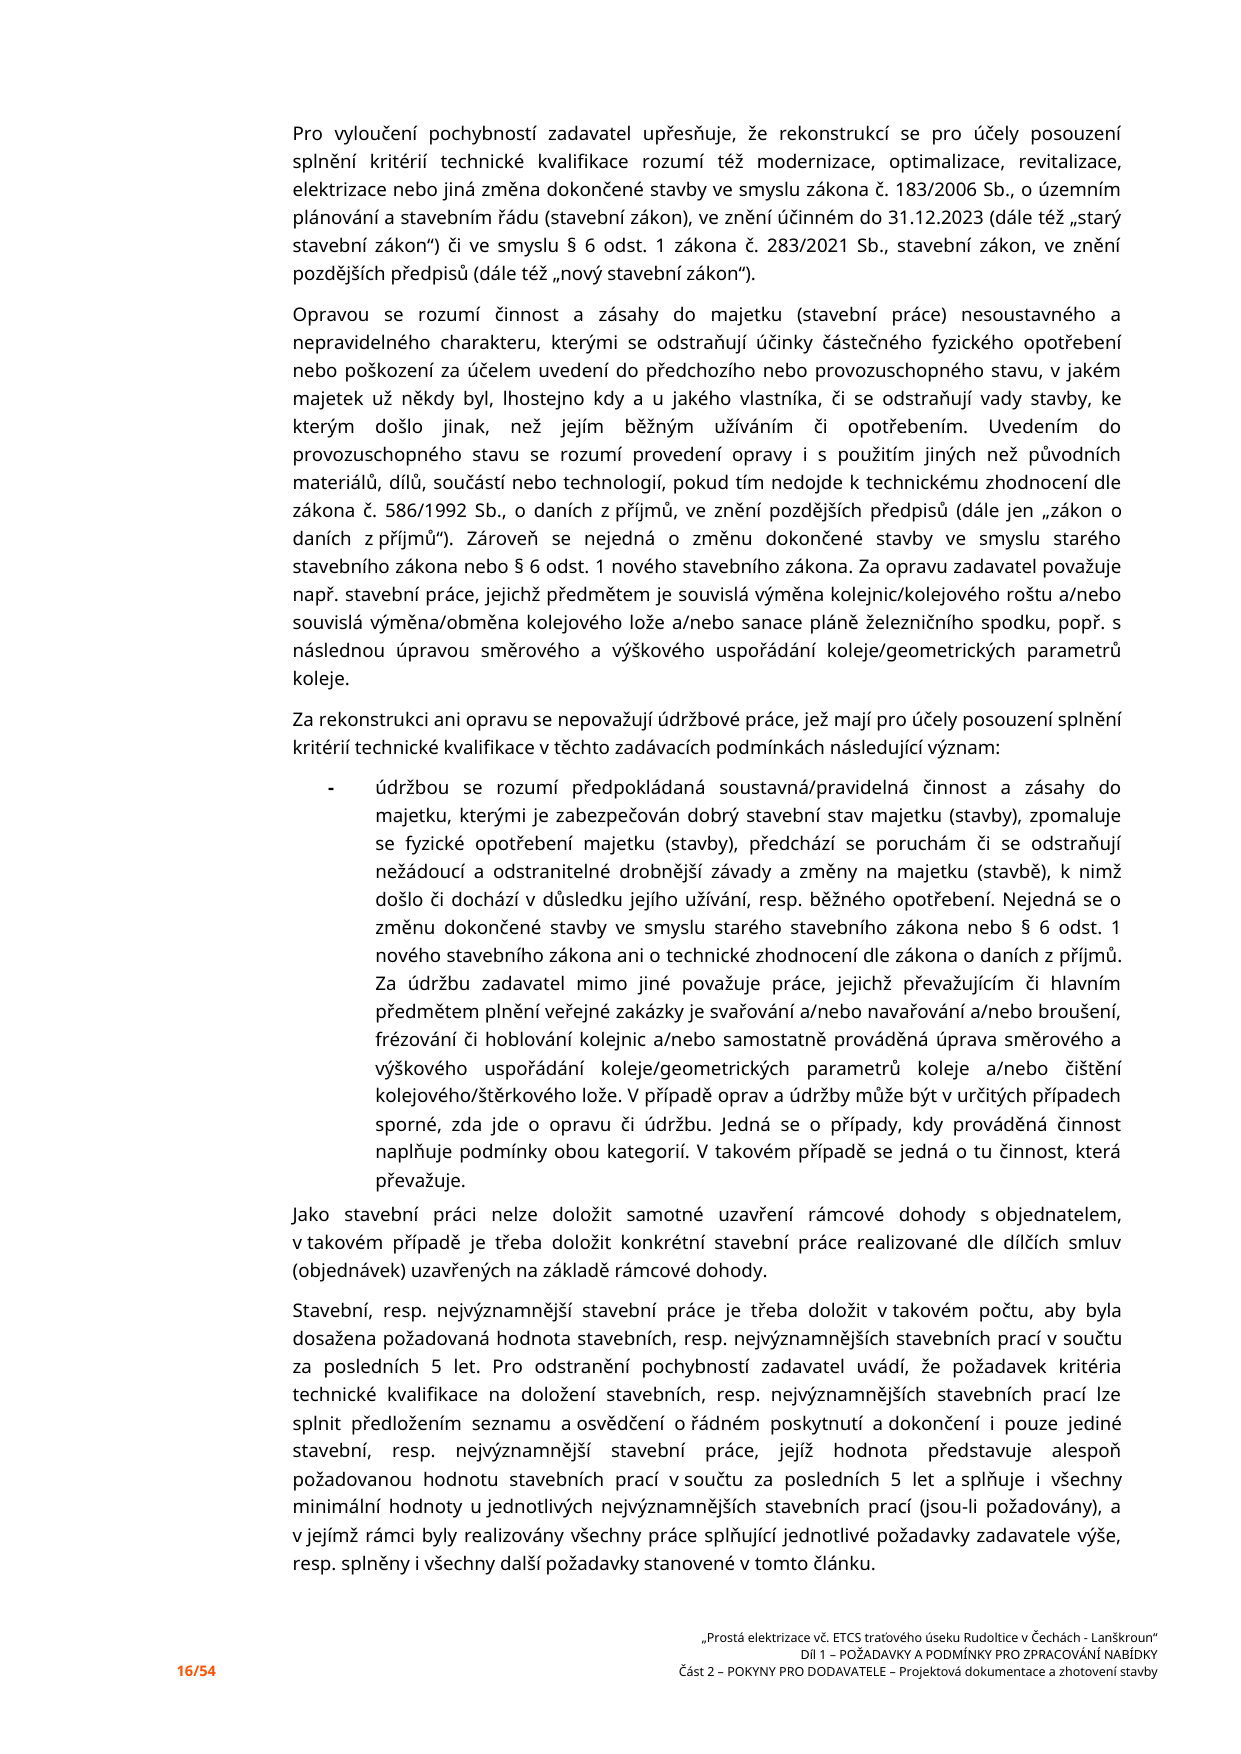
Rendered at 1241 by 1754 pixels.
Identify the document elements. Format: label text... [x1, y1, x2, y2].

text Pro vyloučení pochybností zadavatel upřesňuje, že rekonstrukcí se pro účely posouzení splnění kritérií technické kvalifikace rozumí též modernizace, optimalizace, revitalizace, elektrizace nebo jiná změna dokončené stavby ve smyslu zákona č. 183/2006 Sb., o územním plánování a stavebním řádu (stavební zákon), ve znění účinném do 31.12.2023 (dále též „starý stavební zákon“) či ve smyslu § 6 odst. 1 zákona č. 283/2021 Sb., stavební zákon, ve znění pozdějších předpisů (dále též „nový stavební zákon“). [292, 121, 1122, 286]
text Jako stavební práci nelze doložit samotné uzavření rámcové dohody s objednatelem, v takovém případě je třeba doložit konkrétní stavební práce realizované dle dílčích smluv (objednávek) uzavřených na základě rámcové dohody. [292, 1201, 1122, 1283]
text Opravou se rozumí činnost a zásahy do majetku (stavební práce) nesoustavného a nepravidelného charakteru, kterými se odstraňují účinky částečného fyzického opotřebení nebo poškození za účelem uvedení do předchozího nebo provozuschopného stavu, v jakém majetek už někdy byl, lhostejno kdy a u jakého vlastníka, či se odstraňují vady stavby, ke kterým došlo jinak, než jejím běžným užíváním či opotřebením. Uvedením do provozuschopného stavu se rozumí provedení opravy i s použitím jiných než původních materiálů, dílů, součástí nebo technologií, pokud tím nedojde k technickému zhodnocení dle zákona č. 586/1992 Sb., o daních z příjmů, ve znění pozdějších předpisů (dále jen „zákon o daních z příjmů“). Zároveň se nejedná o změnu dokončené stavby ve smyslu starého stavebního zákona nebo § 6 odst. 1 nového stavebního zákona. Za opravu zadavatel považuje např. stavební práce, jejichž předmětem je souvislá výměna kolejnic/kolejového roštu a/nebo souvislá výměna/obměna kolejového lože a/nebo sanace pláně železničního spodku, popř. s následnou úpravou směrového a výškového uspořádání koleje/geometrických parametrů koleje. [292, 301, 1122, 691]
text Za rekonstrukci ani opravu se nepovažují údržbové práce, jež mají pro účely posouzení splnění kritérií technické kvalifikace v těchto zadávacích podmínkách následující význam: [292, 706, 1122, 759]
text údržbou se rozumí předpokládaná soustavná/pravidelná činnost a zásahy do majetku, kterými je zabezpečován dobrý stavební stav majetku (stavby), zpomaluje se fyzické opotřebení majetku (stavby), předchází se poruchám či se odstraňují nežádoucí a odstranitelné drobnější závady a změny na majetku (stavbě), k nimž došlo či dochází v důsledku jejího užívání, resp. běžného opotřebení. Nejedná se o změnu dokončené stavby ve smyslu starého stavebního zákona nebo § 6 odst. 1 nového stavebního zákona ani o technické zhodnocení dle zákona o daních z příjmů. Za údržbu zadavatel mimo jiné považuje práce, jejichž převažujícím či hlavním předmětem plnění veřejné zakázky je svařování a/nebo navařování a/nebo broušení, frézování či hoblování kolejnic a/nebo samostatně prováděná úprava směrového a výškového uspořádání koleje/geometrických parametrů koleje a/nebo čištění kolejového/štěrkového lože. V případě oprav a údržby může být v určitých případech sporné, zda jde o opravu či údržbu. Jedná se o případy, kdy prováděná činnost naplňuje podmínky obou kategorií. V takovém případě se jedná o tu činnost, která převažuje. [328, 774, 1122, 1192]
text Stavební, resp. nejvýznamnější stavební práce je třeba doložit v takovém počtu, aby byla dosažena požadovaná hodnota stavebních, resp. nejvýznamnějších stavebních prací v součtu za posledních 5 let. Pro odstranění pochybností zadavatel uvádí, že požadavek kritéria technické kvalifikace na doložení stavebních, resp. nejvýznamnějších stavebních prací lze splnit předložením seznamu a osvědčení o řádném poskytnutí a dokončení i pouze jediné stavební, resp. nejvýznamnější stavební práce, jejíž hodnota představuje alespoň požadovanou hodnotu stavebních prací v součtu za posledních 5 let a splňuje i všechny minimální hodnoty u jednotlivých nejvýznamnějších stavebních prací (jsou-li požadovány), a v jejímž rámci byly realizovány všechny práce splňující jednotlivé požadavky zadavatele výše, resp. splněny i všechny další požadavky stanovené v tomto článku. [292, 1298, 1122, 1575]
